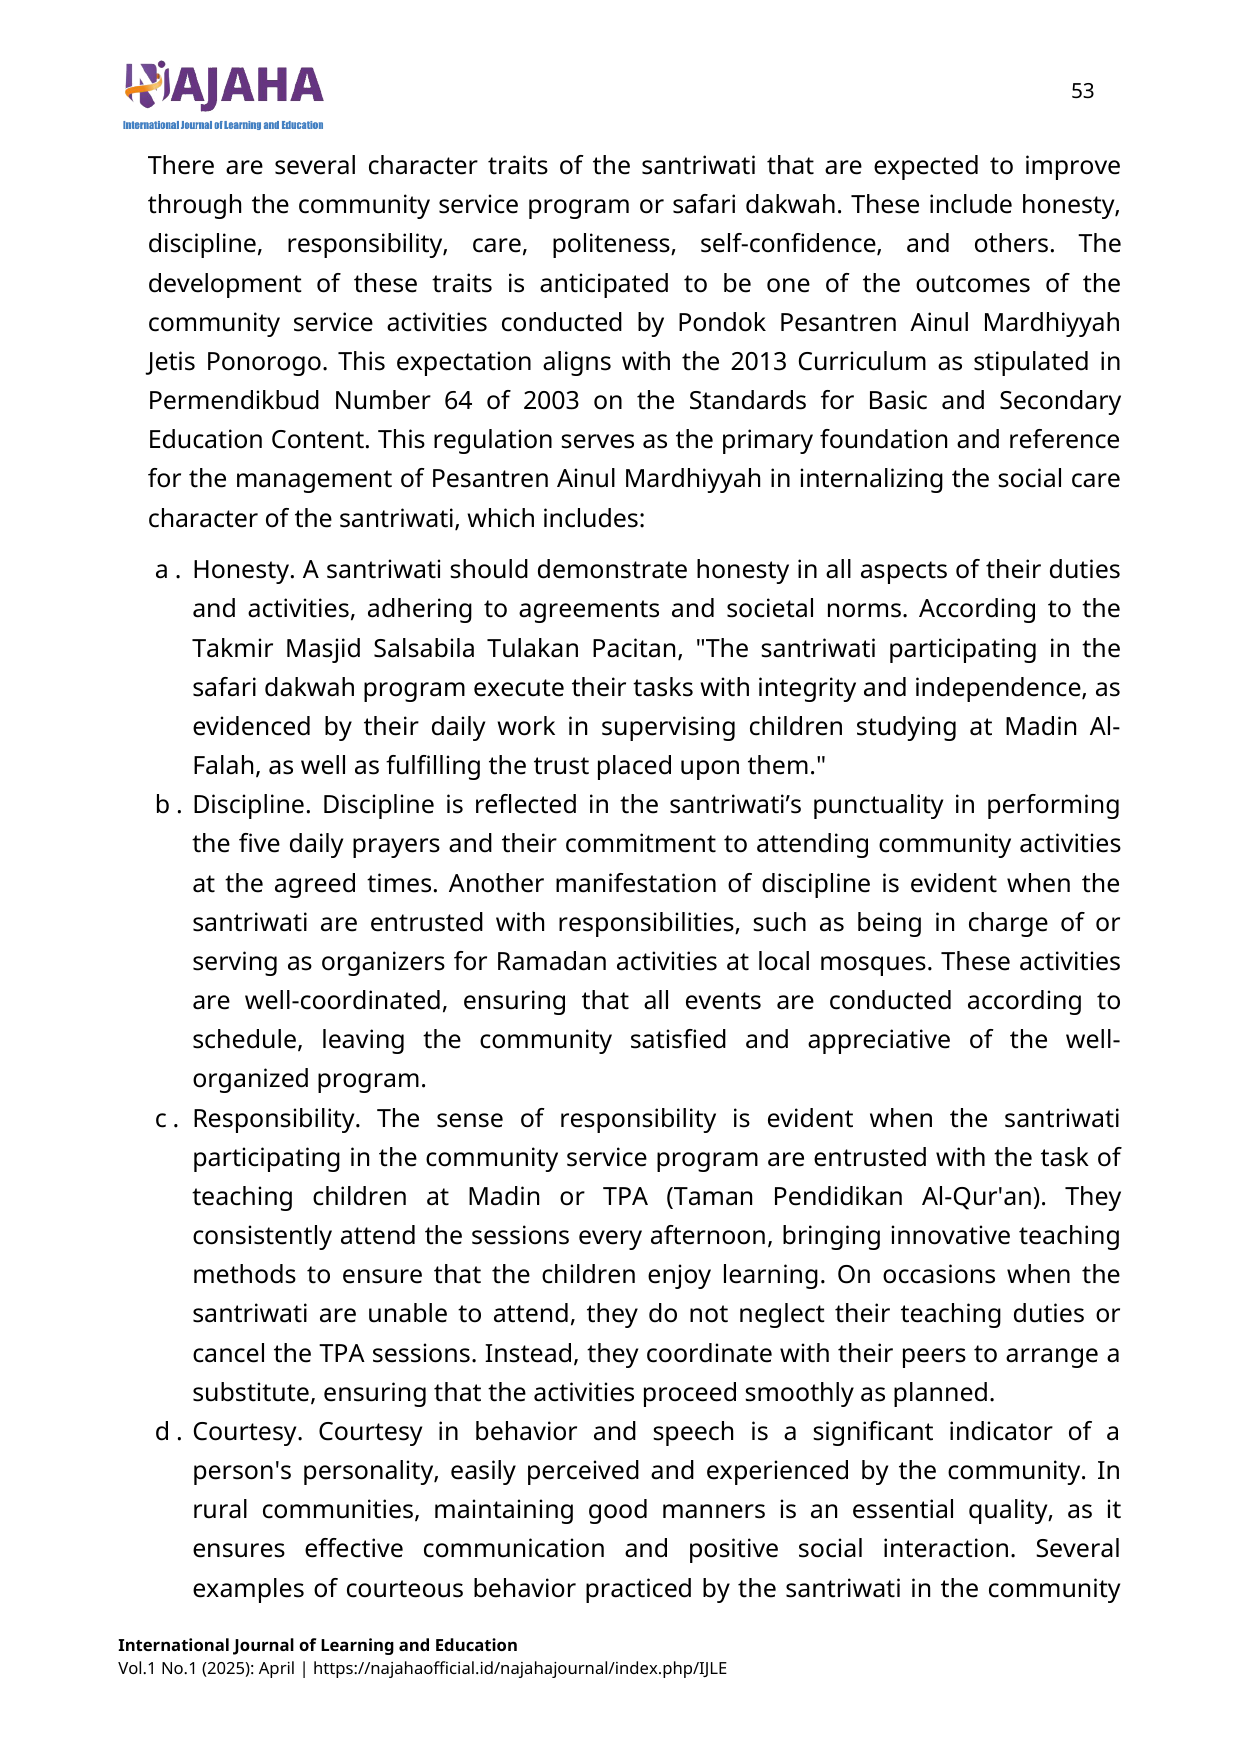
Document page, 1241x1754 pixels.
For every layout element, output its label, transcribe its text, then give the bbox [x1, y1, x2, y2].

list Discipline. Discipline is reflected in the santriwati’s punctuality in performing the five daily prayers and their commitment to attending community activities at the agreed times. Another manifestation of discipline is evident when the santriwati are entrusted with responsibilities, such as being in charge of or serving as organizers for Ramadan activities at local mosques. These activities are well-coordinated, ensuring that all events are conducted according to schedule, leaving the community satisfied and appreciative of the well-organized program. [154, 787, 1122, 1095]
list Honesty. A santriwati should demonstrate honesty in all aspects of their duties and activities, adhering to agreements and societal norms. According to the Takmir Masjid Salsabila Tulakan Pacitan, "The santriwati participating in the safari dakwah program execute their tasks with integrity and independence, as evidenced by their daily work in supervising children studying at Madin Al-Falah, as well as fulfilling the trust placed upon them." [154, 552, 1122, 782]
picture [117, 57, 329, 132]
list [154, 1413, 1122, 1604]
text There are several character traits of the santriwati that are expected to improve through the community service program or safari dakwah. These include honesty, discipline, responsibility, care, politeness, self-confidence, and others. The development of these traits is anticipated to be one of the outcomes of the community service activities conducted by Pondok Pesantren Ainul Mardhiyyah Jetis Ponorogo. This expectation aligns with the 2013 Curriculum as stipulated in Permendikbud Number 64 of 2003 on the Standards for Basic and Secondary Education Content. This regulation serves as the primary foundation and reference for the management of Pesantren Ainul Mardhiyyah in internalizing the social care character of the santriwati, which includes: [148, 148, 1122, 534]
list Responsibility. The sense of responsibility is evident when the santriwati participating in the community service program are entrusted with the task of teaching children at Madin or TPA (Taman Pendidikan Al-Qur'an). They consistently attend the sessions every afternoon, bringing innovative teaching methods to ensure that the children enjoy learning. On occasions when the santriwati are unable to attend, they do not neglect their teaching duties or cancel the TPA sessions. Instead, they coordinate with their peers to arrange a substitute, ensuring that the activities proceed smoothly as planned. [154, 1100, 1122, 1408]
